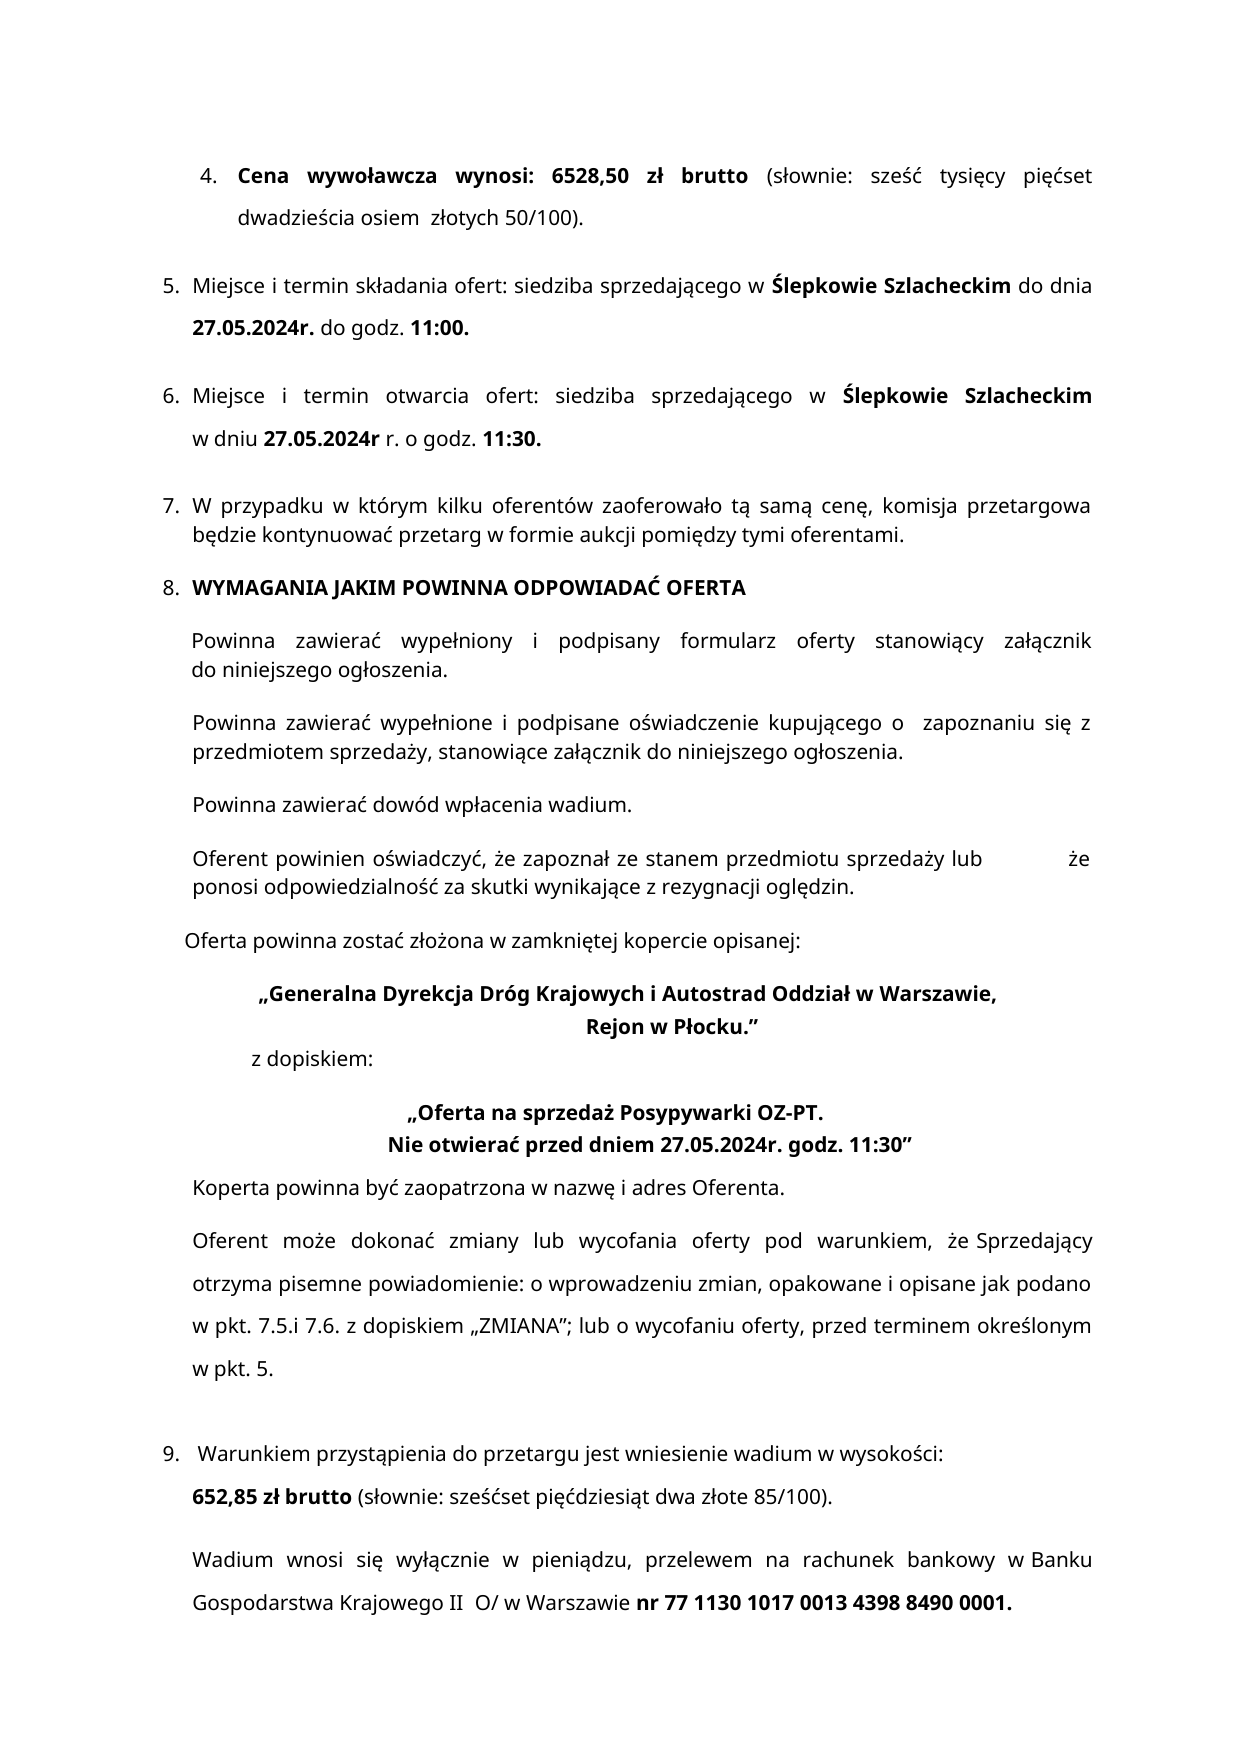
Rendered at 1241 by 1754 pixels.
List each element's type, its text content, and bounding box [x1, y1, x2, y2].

list Nie otwierać przed dniem 27.05.2024r. godz. 11:30” [192, 1130, 1092, 1159]
text z dopiskiem: [251, 1044, 1092, 1073]
text Oferta powinna zostać złożona w zamkniętej kopercie opisanej: [162, 926, 1092, 954]
list Warunkiem przystąpienia do przetargu jest wniesienie wadium w wysokości: [162, 1439, 1092, 1468]
text Powinna zawierać wypełniony i podpisany formularz oferty stanowiący załącznik do niniejszego ogłoszenia. [191, 627, 1092, 683]
text Powinna zawierać dowód wpłacenia wadium. [192, 790, 1092, 819]
list 652,85 zł brutto (słownie: sześćset pięćdziesiąt dwa złote 85/100). [192, 1482, 1092, 1511]
text Powinna zawierać wypełnione i podpisane oświadczenie kupującego o zapoznaniu się z przedmiotem sprzedaży, stanowiące załącznik do niniejszego ogłoszenia. [192, 708, 1092, 765]
text „Oferta na sprzedaż Posypywarki OZ-PT. [222, 1098, 1009, 1126]
text Rejon w Płocku.” [219, 1012, 1092, 1040]
list Cena wywoławcza wynosi: 6528,50 zł brutto (słownie: sześć tysięcy pięćset dwadzieścia osiem złotych 50/100). [200, 161, 1092, 232]
list W przypadku w którym kilku oferentów zaoferowało tą samą cenę, komisja przetargowa będzie kontynuować przetarg w formie aukcji pomiędzy tymi oferentami. [162, 491, 1092, 548]
list Miejsce i termin składania ofert: siedziba sprzedającego w Ślepkowie Szlacheckim do dnia 27.05.2024r. do godz. 11:00. [162, 271, 1092, 342]
text Oferent powinien oświadczyć, że zapoznał ze stanem przedmiotu sprzedaży lub że ponosi odpowiedzialność za skutki wynikające z rezygnacji oględzin. [192, 844, 1092, 901]
list WYMAGANIA JAKIM POWINNA ODPOWIADAĆ OFERTA [162, 573, 1092, 602]
text Oferent może dokonać zmiany lub wycofania oferty pod warunkiem, że Sprzedający otrzyma pisemne powiadomienie: o wprowadzeniu zmian, opakowane i opisane jak podano w pkt. 7.5.i 7.6. z dopiskiem „ZMIANA”; lub o wycofaniu oferty, przed terminem określonym w pkt. 5. [192, 1226, 1092, 1383]
text Wadium wnosi się wyłącznie w pieniądzu, przelewem na rachunek bankowy w Banku Gospodarstwa Krajowego II O/ w Warszawie nr 77 1130 1017 0013 4398 8490 0001. [192, 1546, 1092, 1617]
list Miejsce i termin otwarcia ofert: siedziba sprzedającego w Ślepkowie Szlacheckim w dniu 27.05.2024r r. o godz. 11:30. [162, 381, 1092, 452]
text Koperta powinna być zaopatrzona w nazwę i adres Oferenta. [192, 1173, 1092, 1201]
text „Generalna Dyrekcja Dróg Krajowych i Autostrad Oddział w Warszawie, [162, 979, 1092, 1008]
